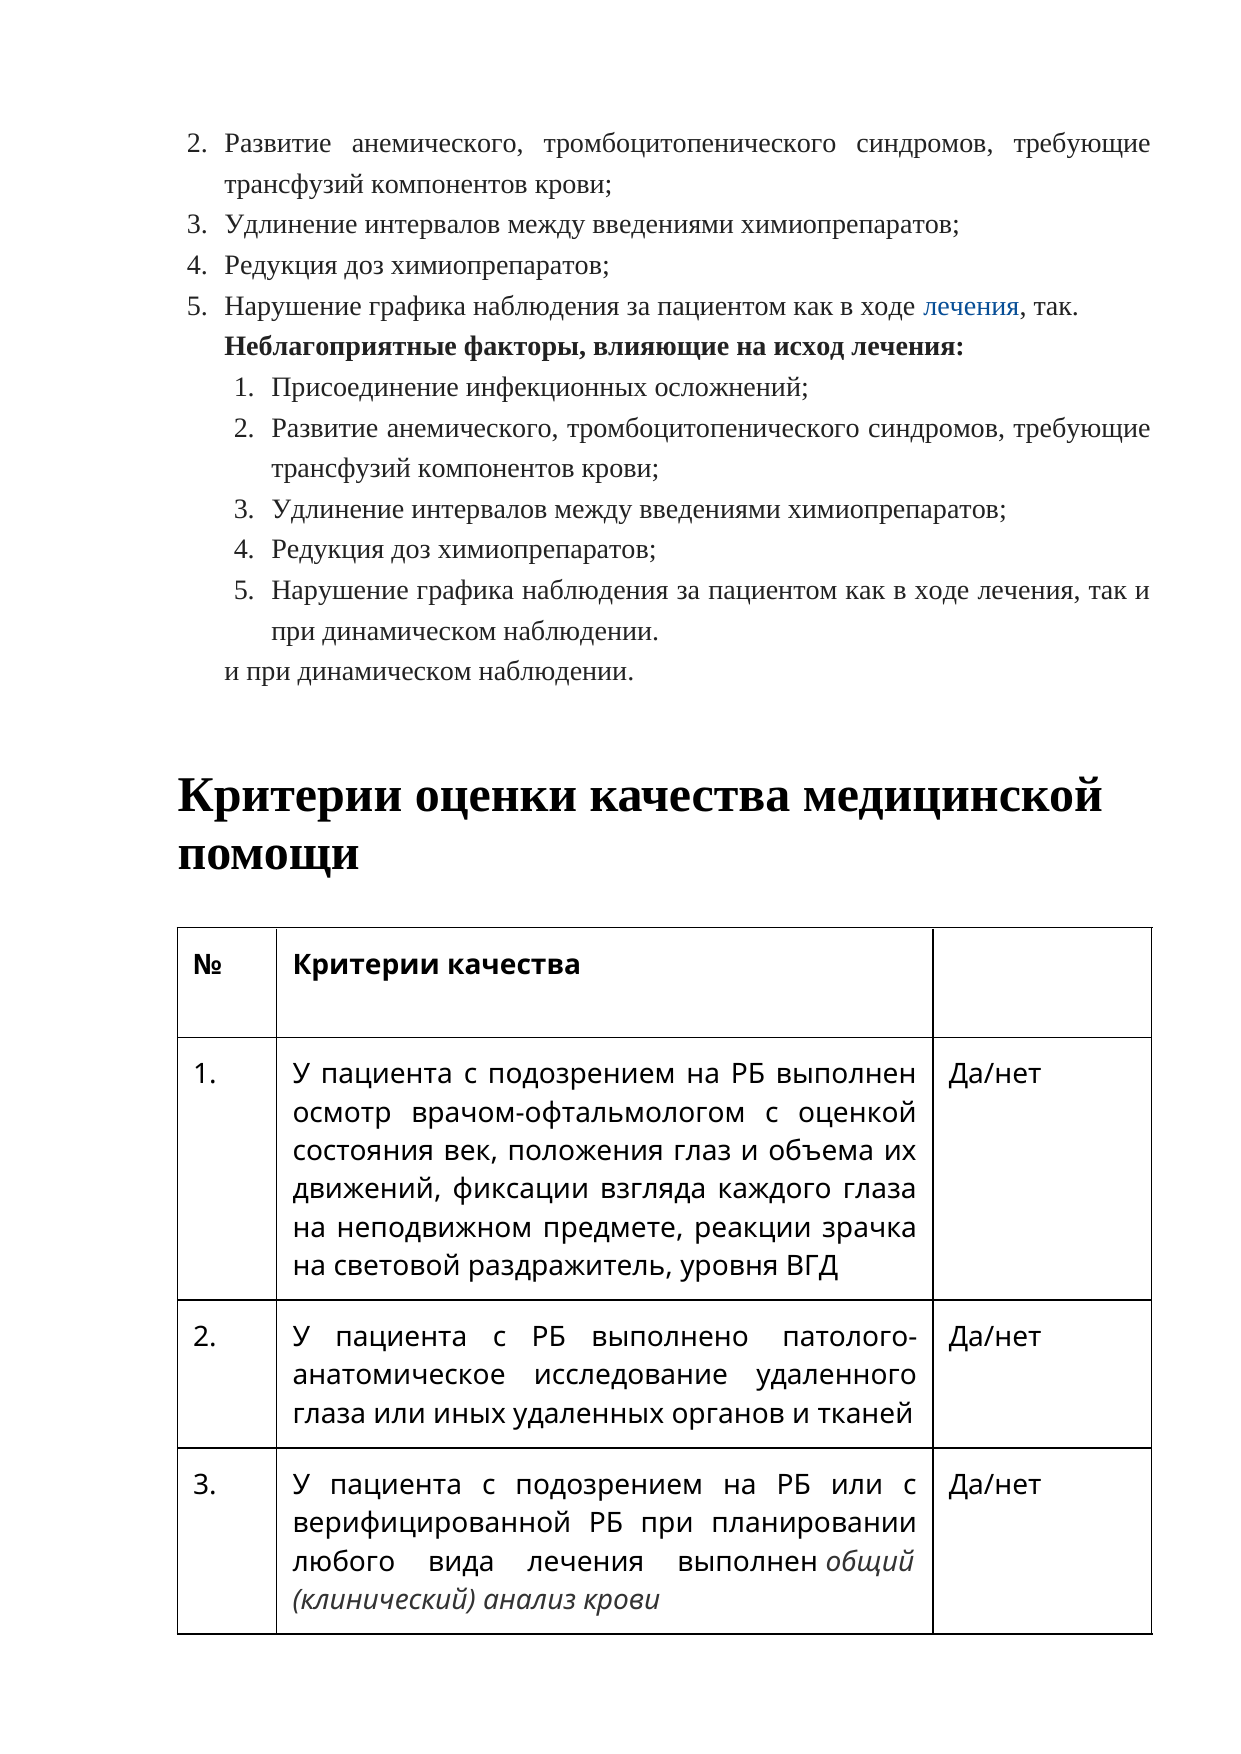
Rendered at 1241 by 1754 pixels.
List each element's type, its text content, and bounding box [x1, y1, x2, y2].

list Удлинение интервалов между введениями химиопрепаратов; [187, 199, 1152, 240]
list Нарушение графика наблюдения за пациентом как в ходе лечения, так. [187, 281, 1152, 321]
table_cell 1. [178, 1038, 276, 1299]
table_cell У пациента с РБ выполнено патолого-анатомическое исследование удаленного глаза или иных удаленных органов и тканей [277, 1301, 932, 1447]
list Нарушение графика наблюдения за пациентом как в ходе лечения, так и при динамическом наблюдении. [233, 565, 1152, 646]
list Развитие анемического, тромбоцитопенического синдромов, требующие трансфузий компонентов крови; [233, 402, 1152, 484]
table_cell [277, 1449, 932, 1633]
table_cell Да/нет [934, 1301, 1151, 1447]
list Редукция доз химиопрепаратов; [187, 240, 1152, 281]
table_header Критерии качества [277, 928, 933, 1036]
table_cell 2. [178, 1301, 276, 1447]
list Редукция доз химиопрепаратов; [233, 524, 1152, 565]
table_cell Да/нет [934, 1038, 1151, 1299]
table_cell Да/нет [934, 1449, 1151, 1633]
table_header [934, 928, 1151, 1036]
text и при динамическом наблюдении. [224, 646, 1152, 687]
list Удлинение интервалов между введениями химиопрепаратов; [233, 484, 1152, 524]
table_cell У пациента с подозрением на РБ выполнен осмотр врачом-офтальмологом с оценкой состояния век, положения глаз и объема их движений, фиксации взгляда каждого глаза на неподвижном предмете, реакции зрачка на световой раздражитель, уровня ВГД [277, 1038, 932, 1299]
list Присоединение инфекционных осложнений; [233, 362, 1152, 402]
text Неблагоприятные факторы, влияющие на исход лечения: [224, 321, 1152, 362]
table_cell 3. [178, 1449, 276, 1633]
text Критерии оценки качества медицинской помощи [177, 765, 1152, 880]
list Развитие анемического, тромбоцитопенического синдромов, требующие трансфузий компонентов крови; [187, 118, 1152, 199]
table_header № [178, 928, 276, 1036]
